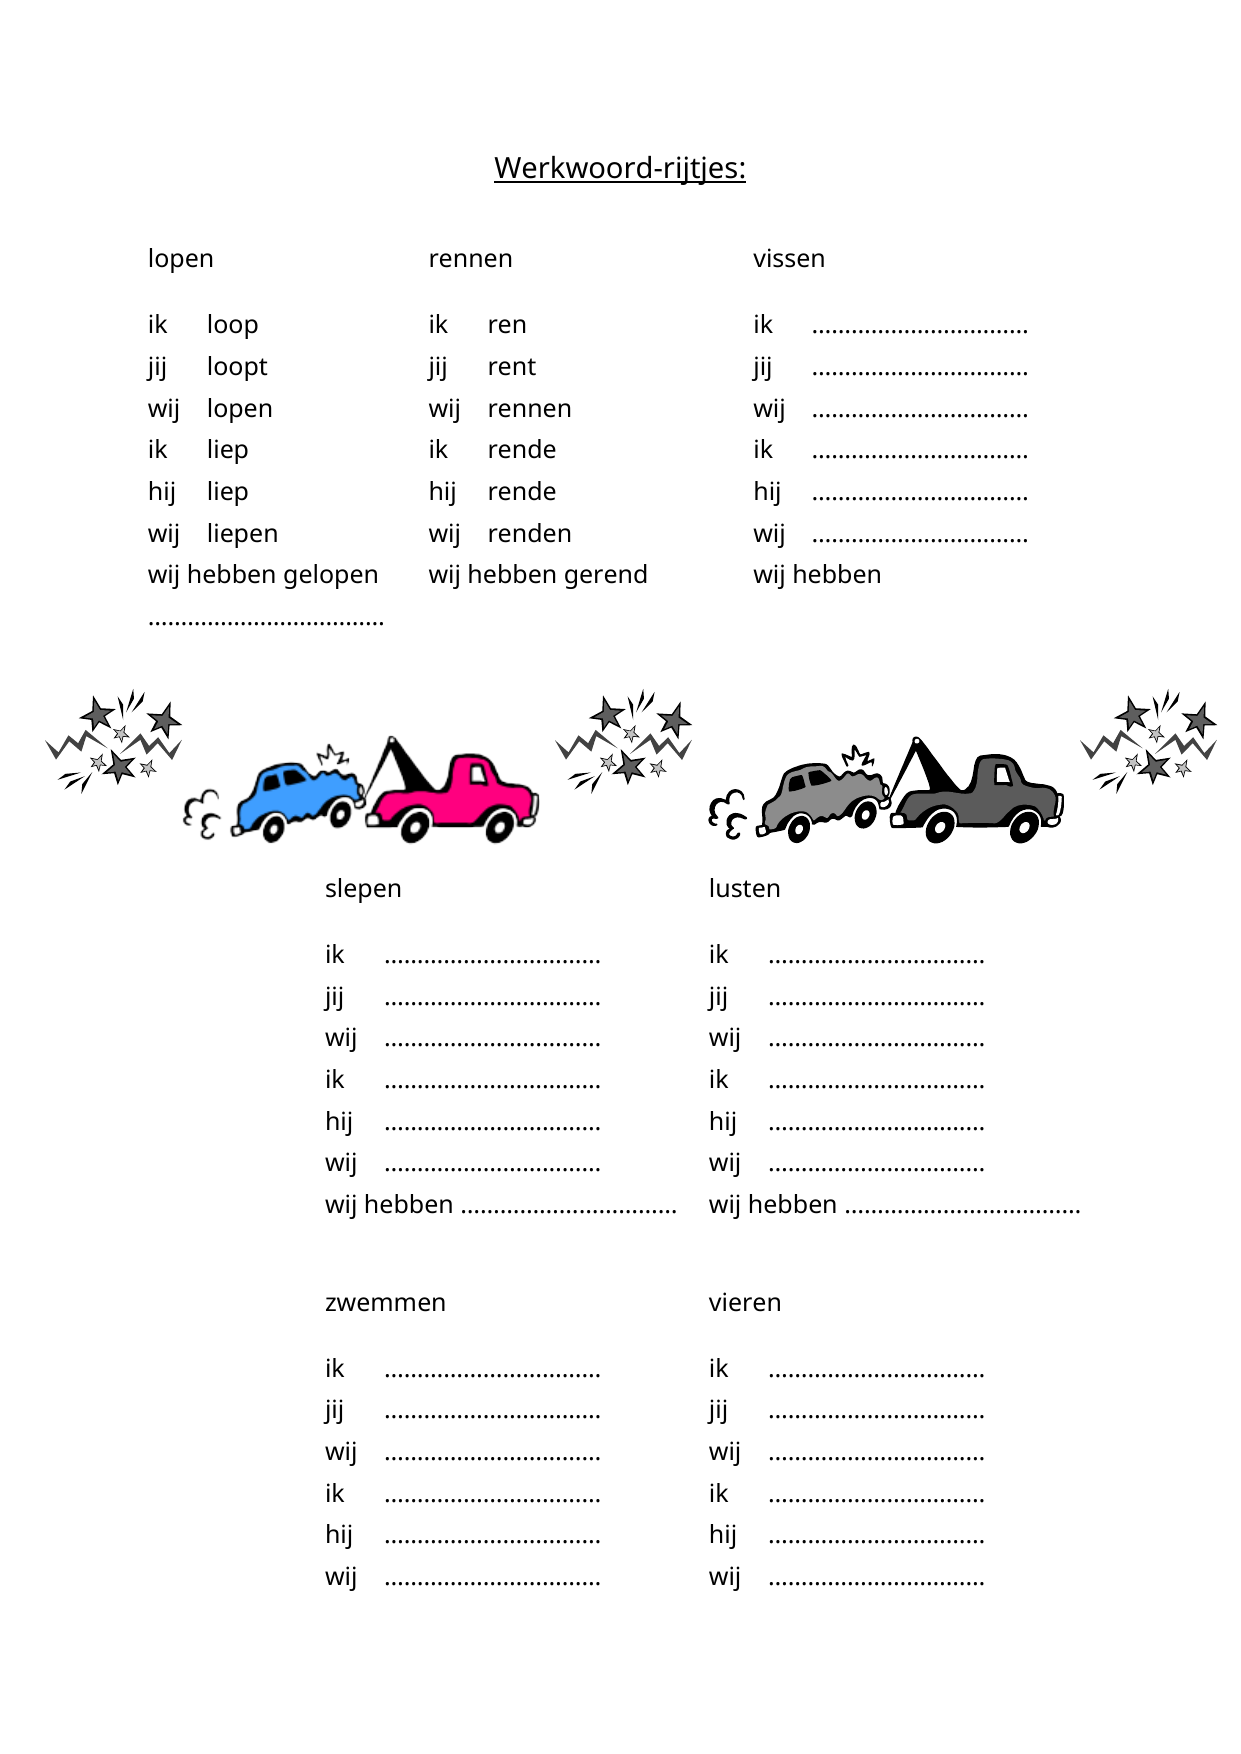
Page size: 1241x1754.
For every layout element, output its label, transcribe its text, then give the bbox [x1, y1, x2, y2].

text jij …………………………… jij …………………………… [148, 1384, 1093, 1426]
text hij …………………………… hij …………………………… [148, 1096, 1093, 1137]
subtitle ik loop ik ren ik …………………………… [148, 299, 1093, 341]
subtitle slepen lusten [148, 871, 1093, 905]
text hij …………………………… hij …………………………… [148, 1509, 1093, 1551]
text ik …………………………… ik …………………………… [148, 1054, 1093, 1096]
text wij …………………………… wij …………………………… [148, 1012, 1093, 1054]
text wij …………………………… wij …………………………… [148, 1551, 1093, 1593]
text jij loopt jij rent jij …………………………… [148, 341, 1093, 383]
text wij liepen wij renden wij …………………………… wij hebben gelopen wij hebben gerend wij hebben ……………………………… [148, 508, 1093, 633]
subtitle ik …………………………… ik …………………………… [148, 929, 1093, 971]
text wij …………………………… wij …………………………… wij hebben …………………………… wij hebben ……………………………… [148, 1137, 1093, 1221]
subtitle ik …………………………… ik …………………………… [148, 1343, 1093, 1384]
text ik liep ik rende ik …………………………… [148, 424, 1093, 466]
text jij …………………………… jij …………………………… [148, 971, 1093, 1012]
text hij liep hij rende hij …………………………… [148, 466, 1093, 508]
text Werkwoord-rijtjes: [148, 148, 1093, 187]
text ik …………………………… ik …………………………… [148, 1468, 1093, 1509]
text wij lopen wij rennen wij …………………………… [148, 383, 1093, 424]
subtitle lopen rennen vissen [148, 241, 1093, 275]
subtitle zwemmen vieren [148, 1284, 1093, 1318]
text wij …………………………… wij …………………………… [148, 1426, 1093, 1468]
